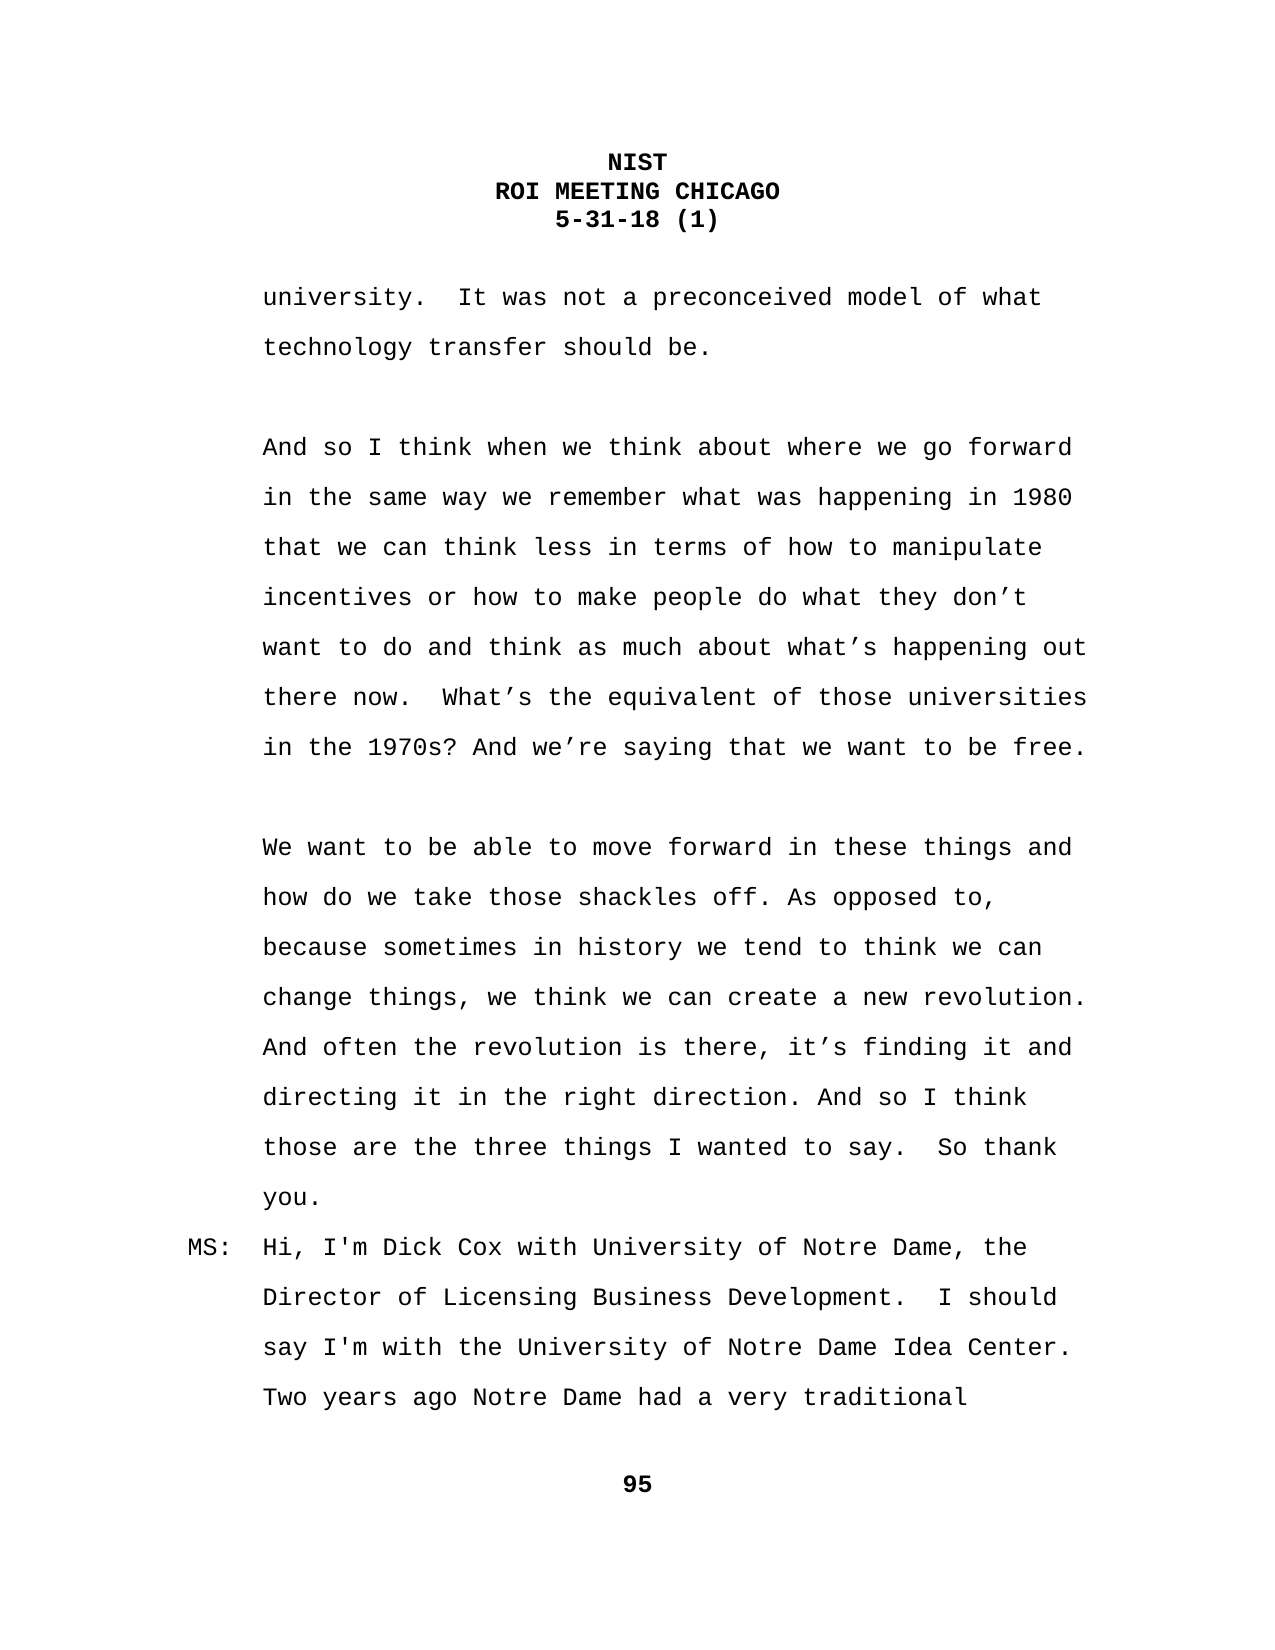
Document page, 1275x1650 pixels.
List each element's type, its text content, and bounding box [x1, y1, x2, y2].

text We want to be able to move forward in these things and how do we take those shackles off. As opposed to, because sometimes in history we tend to think we can change things, we think we can create a new revolution. And often the revolution is there, it’s finding it and directing it in the right direction. And so I think those are the three things I wanted to say. So thank you. [262, 813, 1087, 1213]
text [187, 1213, 1087, 1413]
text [262, 263, 1087, 363]
text And so I think when we think about where we go forward in the same way we remember what was happening in 1980 that we can think less in terms of how to manipulate incentives or how to make people do what they don’t want to do and think as much about what’s happening out there now. What’s the equivalent of those universities in the 1970s? And we’re saying that we want to be free. [262, 413, 1087, 763]
